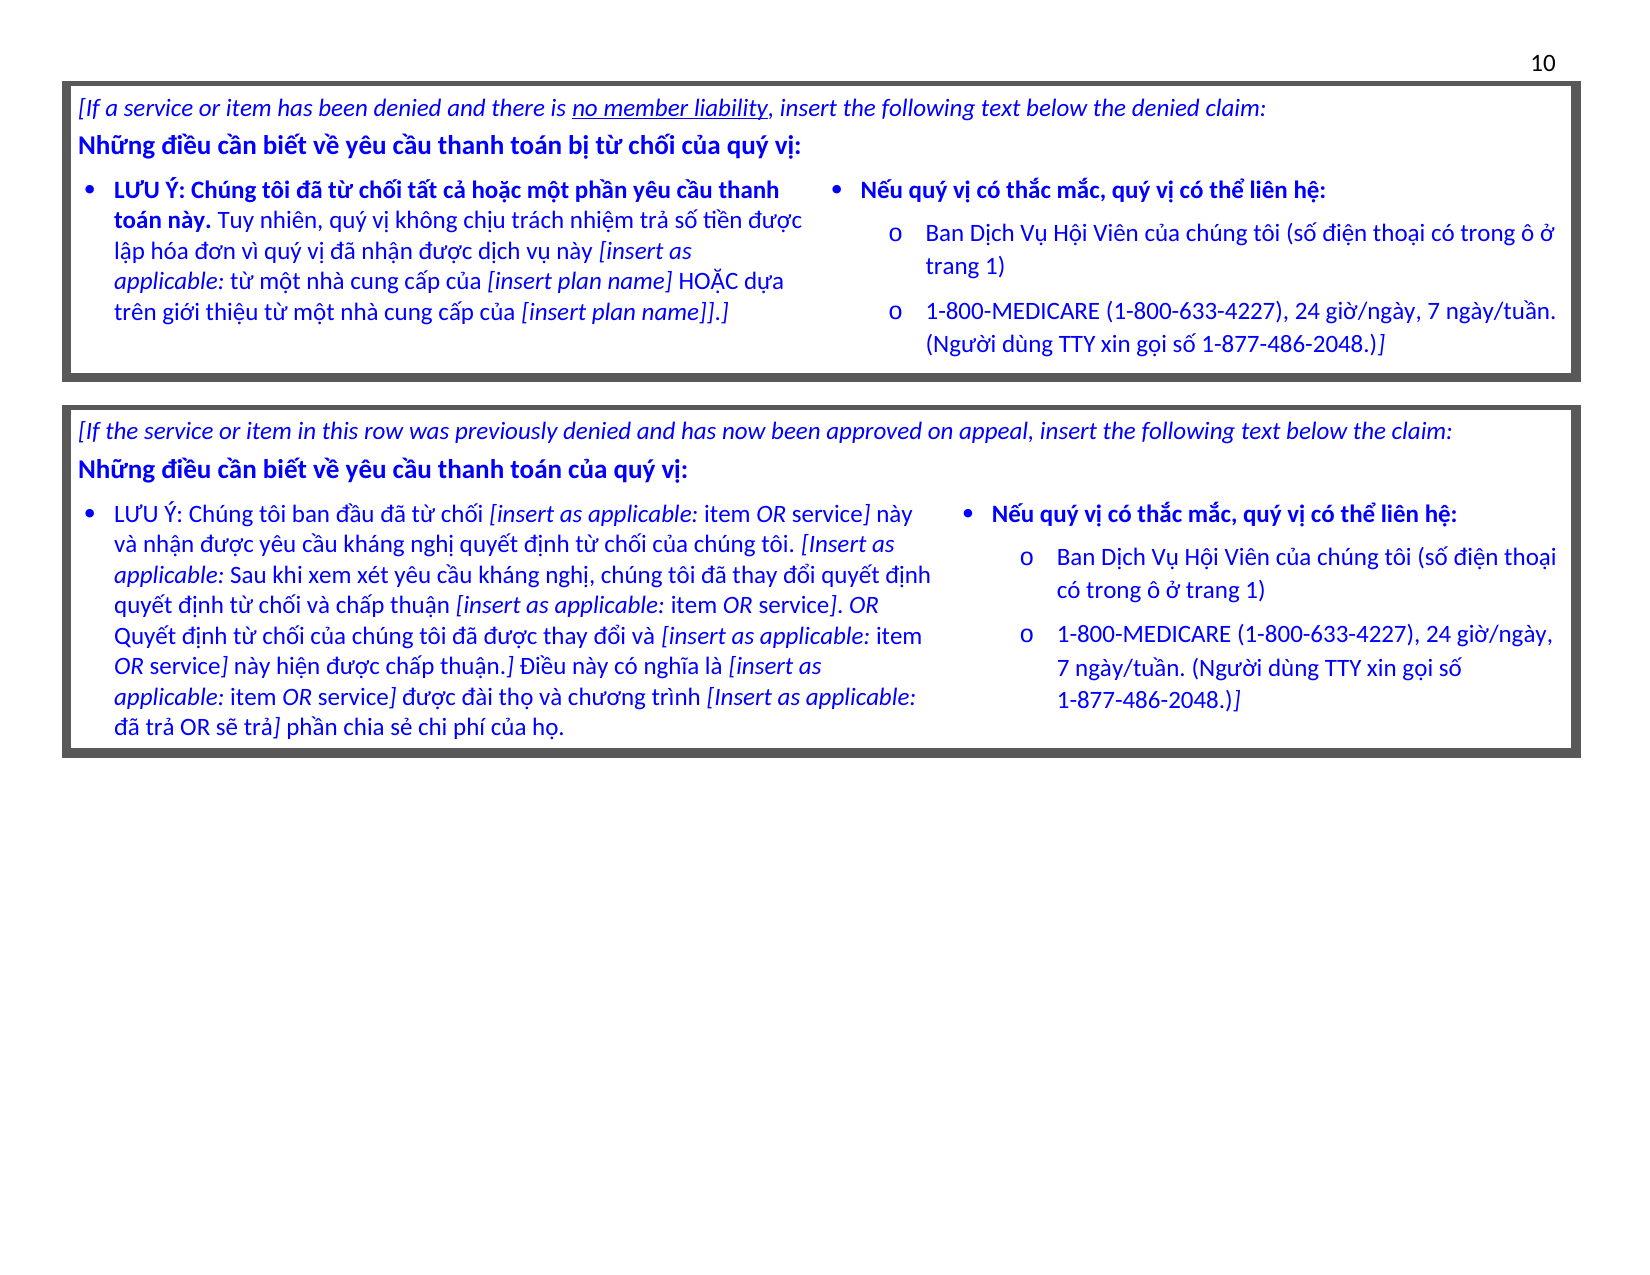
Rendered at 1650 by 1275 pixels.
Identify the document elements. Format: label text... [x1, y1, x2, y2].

table_header [If a service or item has been denied and there is no member liability, insert the following text below the denied claim: Những điều cần biết về yêu cầu thanh toán bị từ chối của quý vị: [71, 86, 1571, 168]
table_cell LƯU Ý: Chúng tôi ban đầu đã từ chối [insert as applicable: item OR service] này và nhận được yêu cầu kháng nghị quyết định từ chối của chúng tôi. [Insert as applicable: Sau khi xem xét yêu cầu kháng nghị, chúng tôi đã thay đổi quyết định quyết định từ chối và chấp thuận [insert as applicable: item OR service]. OR Quyết định từ chối của chúng tôi đã được thay đổi và [insert as applicable: item OR service] này hiện được chấp thuận.] Điều này có nghĩa là [insert as applicable: item OR service] được đài thọ và chương trình [Insert as applicable: đã trả OR sẽ trả] phần chia sẻ chi phí của họ. [71, 492, 948, 748]
table_header [If the service or item in this row was previously denied and has now been approved on appeal, insert the following text below the claim: Những điều cần biết về yêu cầu thanh toán của quý vị: [71, 410, 1571, 492]
table_cell LƯU Ý: Chúng tôi đã từ chối tất cả hoặc một phần yêu cầu thanh toán này. Tuy nhiên, quý vị không chịu trách nhiệm trả số tiền được lập hóa đơn vì quý vị đã nhận được dịch vụ này [insert as applicable: từ một nhà cung cấp của [insert plan name] HOẶC dựa trên giới thiệu từ một nhà cung cấp của [insert plan name]].] [71, 168, 817, 372]
table_cell Nếu quý vị có thắc mắc, quý vị có thể liên hệ: Ban Dịch Vụ Hội Viên của chúng tôi (số điện thoại có trong ô ở trang 1) 1-800-MEDICARE (1-800-633-4227), 24 giờ/ngày, 7 ngày/tuần. (Người dùng TTY xin gọi số 1-877-486-2048.)] [948, 492, 1571, 748]
table_cell Nếu quý vị có thắc mắc, quý vị có thể liên hệ: Ban Dịch Vụ Hội Viên của chúng tôi (số điện thoại có trong ô ở trang 1) 1-800-MEDICARE (1-800-633-4227), 24 giờ/ngày, 7 ngày/tuần. (Người dùng TTY xin gọi số 1-877-486-2048.)] [817, 168, 1571, 372]
